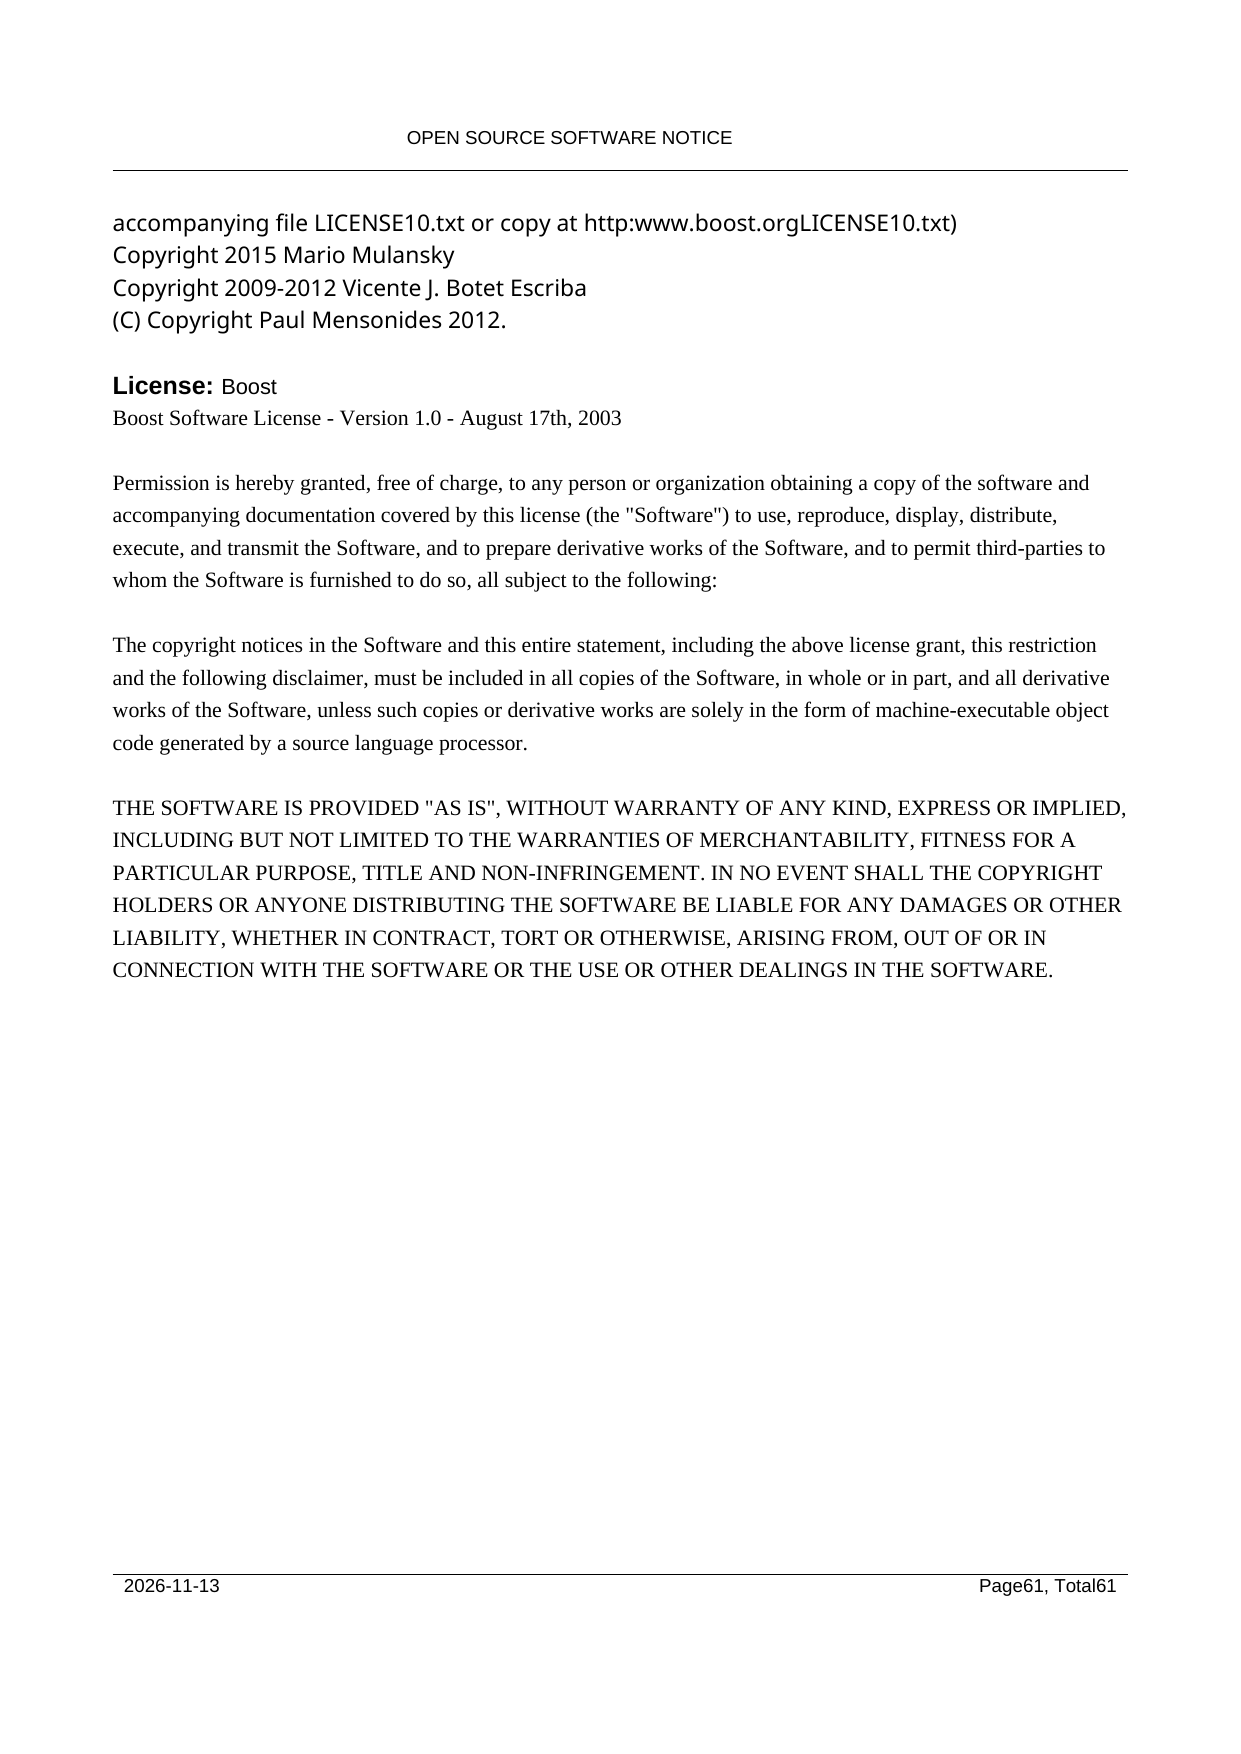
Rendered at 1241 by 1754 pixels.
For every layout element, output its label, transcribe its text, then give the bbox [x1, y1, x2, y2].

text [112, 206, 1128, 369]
text License: Boost [112, 369, 1128, 401]
text Boost Software License - Version 1.0 - August 17th, 2003 Permission is hereby granted, free of charge, to any person or organization obtaining a copy of the software and accompanying documentation covered by this license (the "Software") to use, reproduce, display, distribute, execute, and transmit the Software, and to prepare derivative works of the Software, and to permit third-parties to whom the Software is furnished to do so, all subject to the following: The copyright notices in the Software and this entire statement, including the above license grant, this restriction and the following disclaimer, must be included in all copies of the Software, in whole or in part, and all derivative works of the Software, unless such copies or derivative works are solely in the form of machine-executable object code generated by a source language processor. THE SOFTWARE IS PROVIDED "AS IS", WITHOUT WARRANTY OF ANY KIND, EXPRESS OR IMPLIED, INCLUDING BUT NOT LIMITED TO THE WARRANTIES OF MERCHANTABILITY, FITNESS FOR A PARTICULAR PURPOSE, TITLE AND NON-INFRINGEMENT. IN NO EVENT SHALL THE COPYRIGHT HOLDERS OR ANYONE DISTRIBUTING THE SOFTWARE BE LIABLE FOR ANY DAMAGES OR OTHER LIABILITY, WHETHER IN CONTRACT, TORT OR OTHERWISE, ARISING FROM, OUT OF OR IN CONNECTION WITH THE SOFTWARE OR THE USE OR OTHER DEALINGS IN THE SOFTWARE. [112, 401, 1128, 986]
